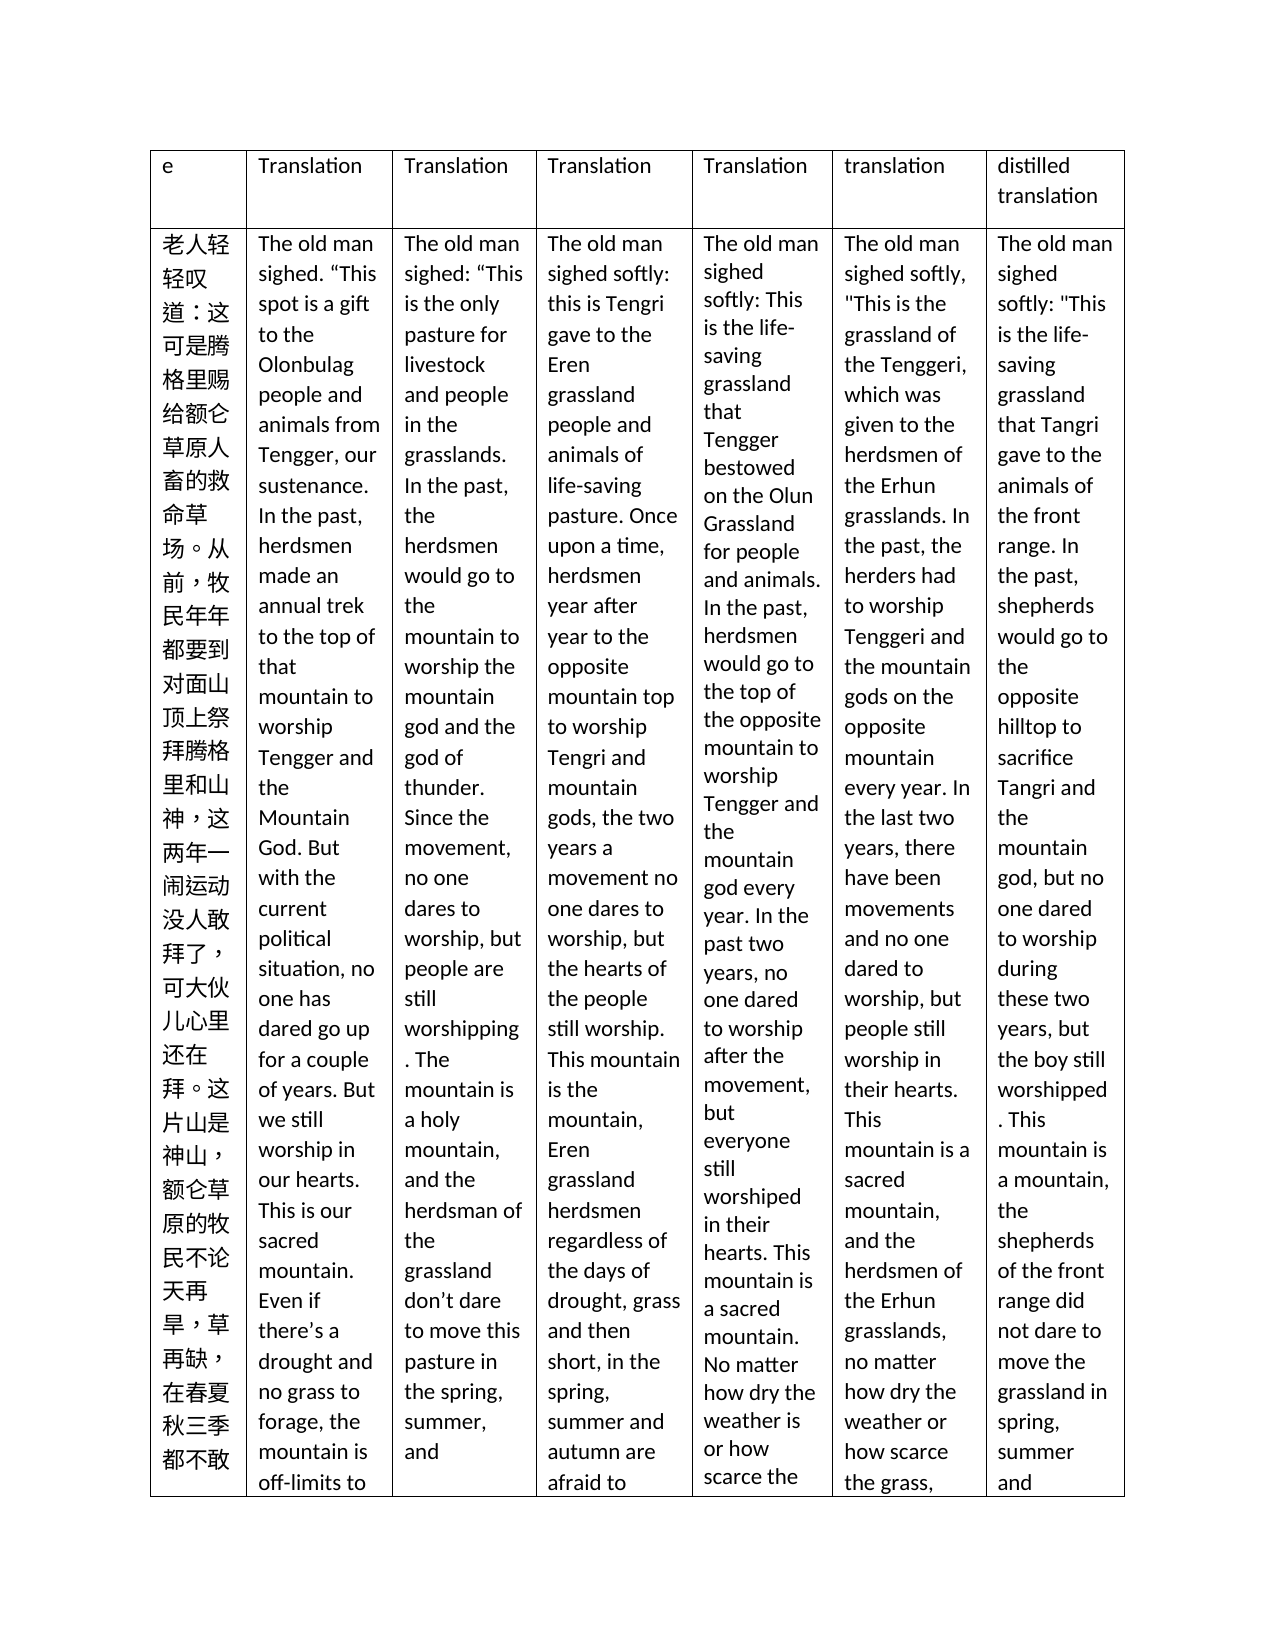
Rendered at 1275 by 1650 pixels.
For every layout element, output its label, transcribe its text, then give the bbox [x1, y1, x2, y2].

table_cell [537, 229, 692, 1496]
table_header ChatGPT translation [833, 151, 986, 228]
table_header Deepl Translation [537, 151, 692, 228]
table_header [987, 151, 1124, 228]
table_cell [247, 229, 392, 1496]
table_header Chinese Passage [151, 151, 246, 228]
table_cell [833, 229, 986, 1496]
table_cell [987, 229, 1124, 1496]
table_header Human Translation [247, 151, 392, 228]
table_header Google Translation [693, 151, 832, 228]
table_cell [151, 229, 246, 1496]
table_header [393, 151, 536, 228]
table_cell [393, 229, 536, 1496]
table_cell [693, 229, 832, 1496]
